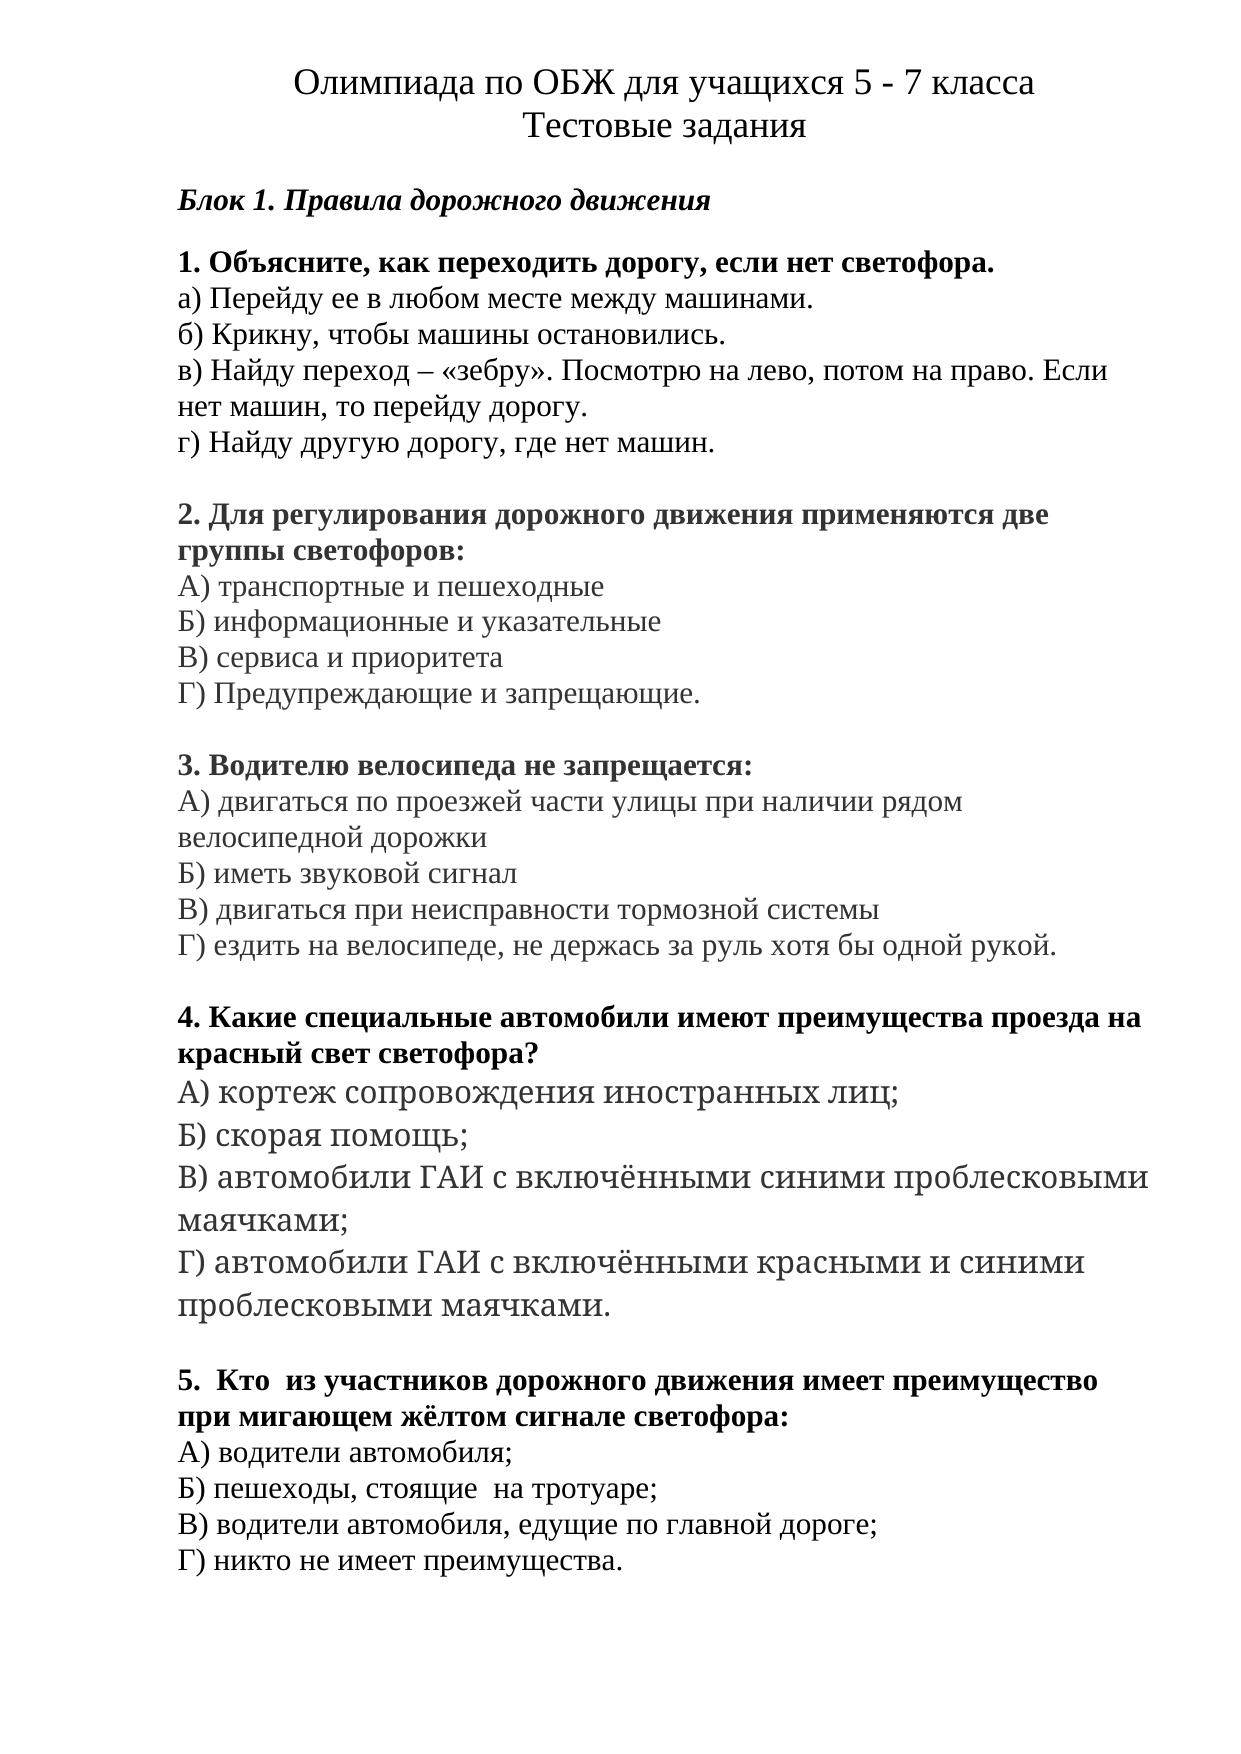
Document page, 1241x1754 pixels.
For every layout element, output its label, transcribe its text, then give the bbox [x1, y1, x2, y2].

text В) автомобили ГАИ с включёнными синими проблесковыми маячками; [177, 1155, 1152, 1240]
text Б) пешеходы, стоящие на тротуаре; [177, 1469, 1152, 1505]
text Б) скорая помощь; [177, 1112, 1152, 1155]
text а) Перейду ее в любом месте между машинами. [177, 279, 1152, 315]
text 4. Какие специальные автомобили имеют преимущества проезда на красный свет светофора? [177, 998, 1152, 1070]
text Блок 1. Правила дорожного движения [177, 181, 1152, 217]
text 2. Для регулирования дорожного движения применяются две группы светофоров: А) транспортные и пешеходные Б) информационные и указательные В) сервиса и приоритета Г) Предупреждающие и запрещающие. [177, 495, 1152, 711]
text Олимпиада по ОБЖ для учащихся 5 - 7 класса [177, 59, 1152, 102]
text Г) автомобили ГАИ с включёнными красными и синими проблесковыми маячками. [177, 1240, 1152, 1326]
text 1. Объясните, как переходить дорогу, если нет светофора. [177, 243, 1152, 279]
text А) кортеж сопровождения иностранных лиц; [177, 1070, 1152, 1112]
text б) Крикну, чтобы машины остановились. [177, 315, 1152, 351]
text А) водители автомобиля; [177, 1433, 1152, 1469]
text 5. Кто из участников дорожного движения имеет преимущество при мигающем жёлтом сигнале светофора: [177, 1361, 1152, 1433]
text В) водители автомобиля, едущие по главной дороге; [177, 1505, 1152, 1541]
text Тестовые задания [177, 102, 1152, 145]
text 3. Водителю велосипеда не запрещается: А) двигаться по проезжей части улицы при наличии рядом велосипедной дорожки Б) иметь звуковой сигнал В) двигаться при неисправности тормозной системы Г) ездить на велосипеде, не держась за руль хотя бы одной рукой. [177, 746, 1152, 962]
text в) Найду переход – «зебру». Посмотрю на лево, потом на право. Если нет машин, то перейду дорогу. [177, 351, 1152, 423]
text г) Найду другую дорогу, где нет машин. [177, 423, 1152, 459]
text Г) никто не имеет преимущества. [177, 1541, 1152, 1577]
